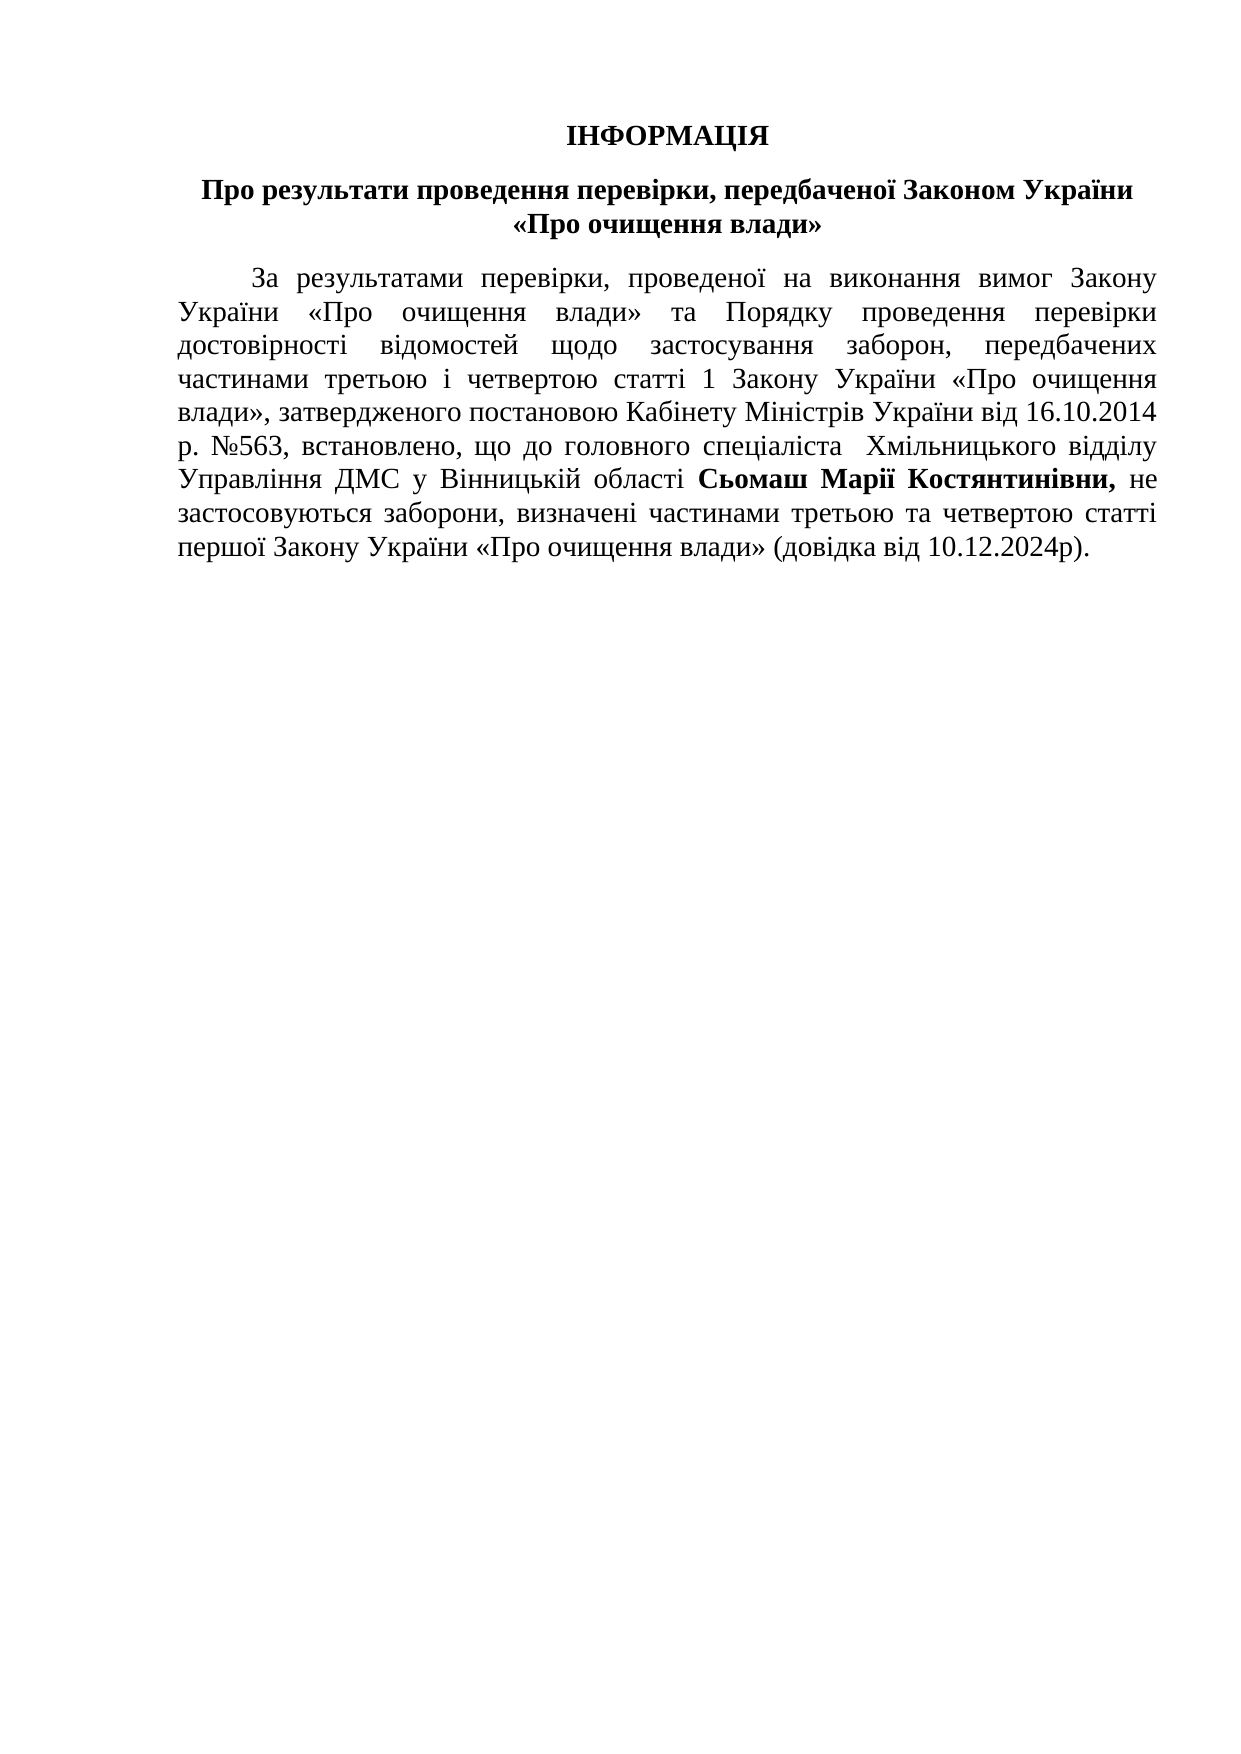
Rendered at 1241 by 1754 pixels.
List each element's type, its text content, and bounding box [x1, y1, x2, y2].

text За результатами перевірки, проведеної на виконання вимог Закону України «Про очищення влади» та Порядку проведення перевірки достовірності відомостей щодо застосування заборон, передбачених частинами третьою і четвертою статті 1 Закону України «Про очищення влади», затвердженого постановою Кабінету Міністрів України від 16.10.2014 р. №563, встановлено, що до головного спеціаліста Хмільницького відділу Управління ДМС у Вінницькій області Сьомаш Марії Костянтинівни, не застосовуються заборони, визначені частинами третьою та четвертою статті першої Закону України «Про очищення влади» (довідка від 10.12.2024р). [177, 260, 1157, 562]
text Про результати проведення перевірки, передбаченої Законом України «Про очищення влади» [177, 172, 1157, 239]
text ІНФОРМАЦІЯ [177, 118, 1157, 152]
